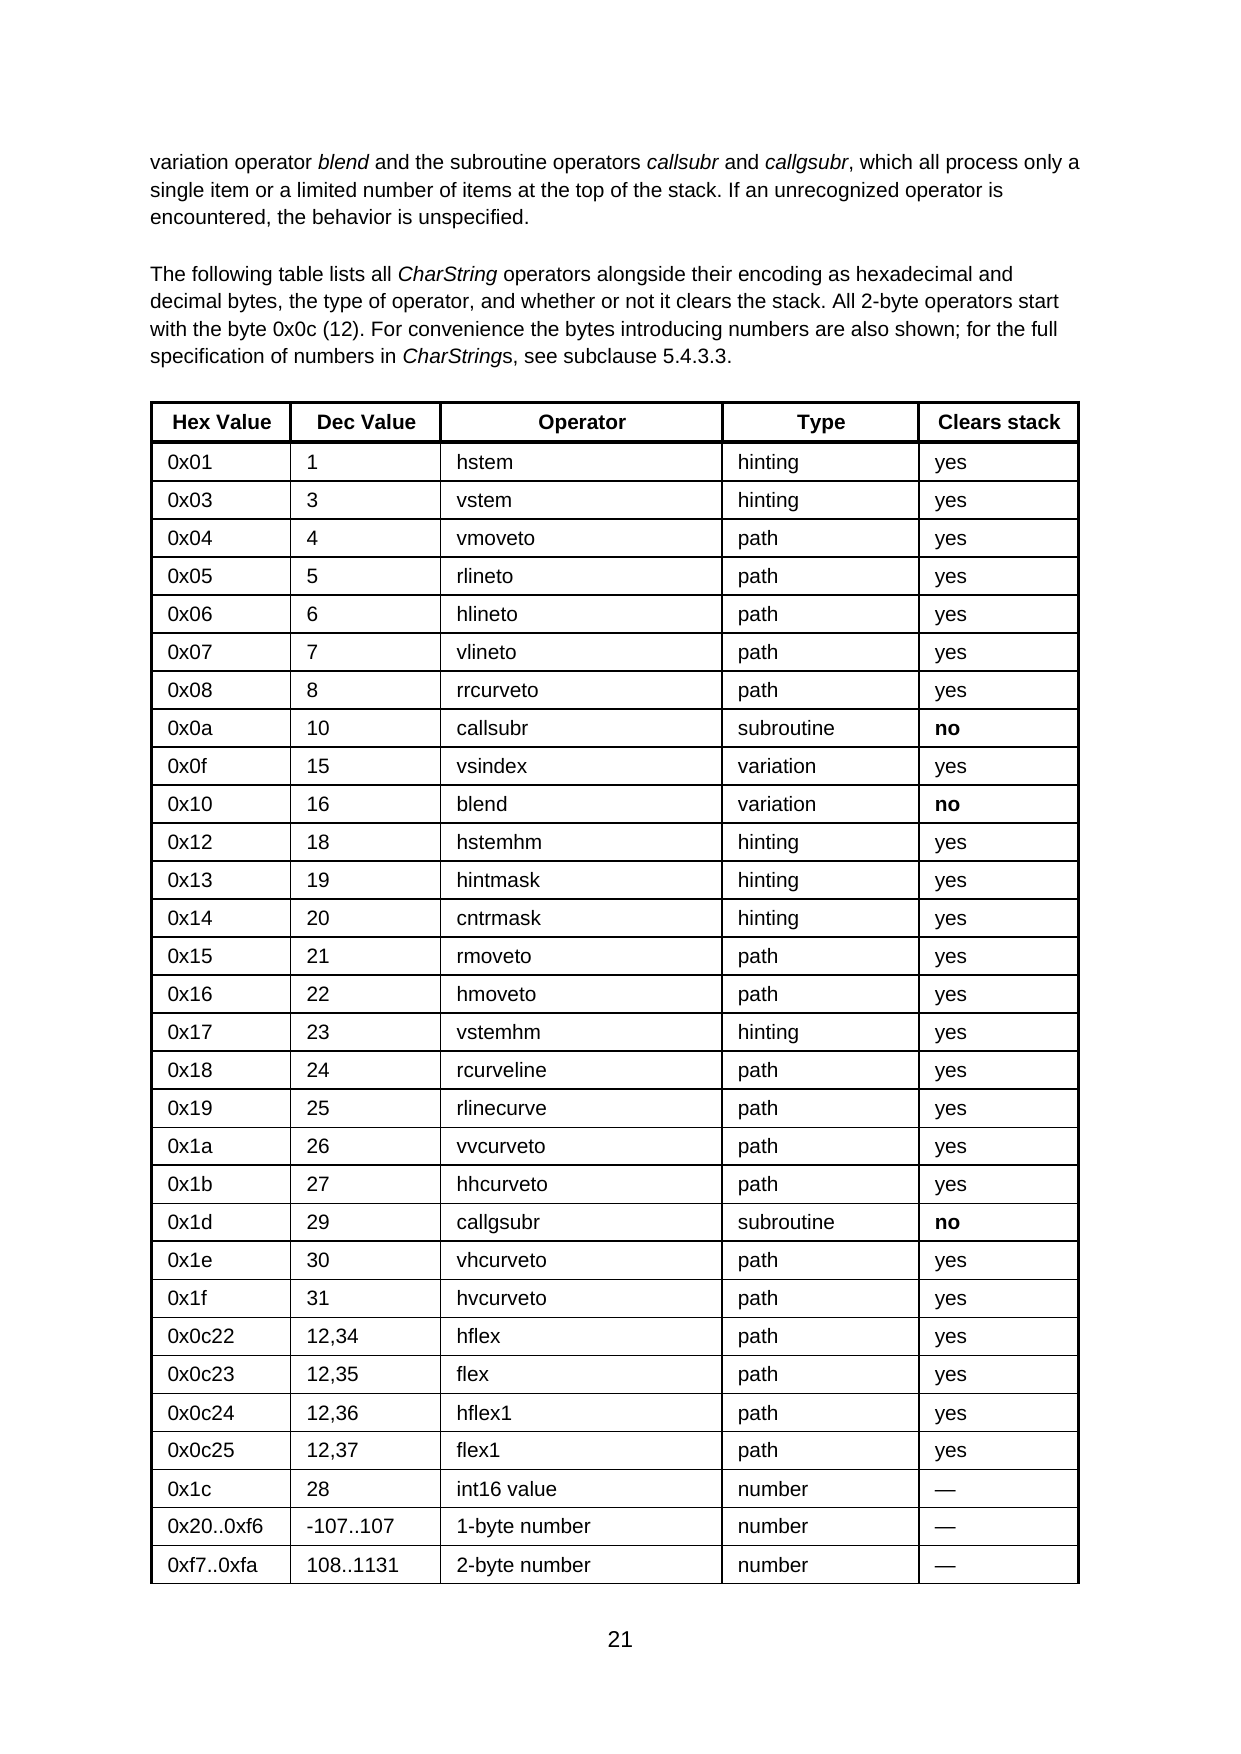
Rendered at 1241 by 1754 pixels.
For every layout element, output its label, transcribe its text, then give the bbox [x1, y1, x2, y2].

table_cell no [920, 786, 1077, 822]
table_cell 108..1131 [291, 1546, 440, 1583]
table_cell yes [920, 1128, 1077, 1164]
table_cell path [723, 1128, 918, 1164]
table_cell 0x13 [153, 862, 290, 898]
table_cell 1 [291, 444, 440, 480]
table_cell 0x0c22 [153, 1318, 290, 1354]
table_cell vsindex [441, 748, 721, 784]
table_cell yes [920, 672, 1077, 708]
table_cell rmoveto [441, 938, 721, 974]
table_cell 0x0c23 [153, 1356, 290, 1392]
table_cell subroutine [723, 710, 918, 746]
table_cell path [723, 558, 918, 594]
table_cell 12,35 [291, 1356, 440, 1392]
table_cell rrcurveto [441, 672, 721, 708]
table_cell path [723, 938, 918, 974]
table_cell blend [441, 786, 721, 822]
table_cell hinting [723, 862, 918, 898]
table_cell 0x18 [153, 1052, 290, 1088]
table_cell 0x1f [153, 1280, 290, 1316]
table_cell yes [920, 1090, 1077, 1126]
text The following table lists all CharString operators alongside their encoding as hexadecimal and decimal bytes, the type of operator, and whether or not it clears the stack. All 2-byte operators start with the byte 0x0c (12). For convenience the bytes introducing numbers are also shown; for the full specification of numbers in CharStrings, see subclause 5.4.3.3. [150, 262, 1090, 368]
table_cell hintmask [441, 862, 721, 898]
table_cell path [723, 1280, 918, 1316]
table_cell 0x0c25 [153, 1432, 290, 1468]
table_cell 3 [291, 482, 440, 518]
table_header Type [724, 404, 917, 440]
table_cell number [723, 1546, 918, 1583]
table_cell callgsubr [441, 1204, 721, 1240]
table_cell 12,34 [291, 1318, 440, 1354]
table_cell hflex [441, 1318, 721, 1354]
table_cell yes [920, 824, 1077, 860]
table_cell 0x1e [153, 1242, 290, 1278]
table_cell flex1 [441, 1432, 721, 1468]
table_cell yes [920, 862, 1077, 898]
table_cell 0x0a [153, 710, 290, 746]
table_cell 2-byte number [441, 1546, 721, 1583]
table_header Hex Value [153, 404, 289, 440]
table_cell 20 [291, 900, 440, 936]
table_cell 0x03 [153, 482, 290, 518]
table_cell — [920, 1508, 1077, 1544]
table_cell 10 [291, 710, 440, 746]
table_cell 0x14 [153, 900, 290, 936]
table_cell yes [920, 444, 1077, 480]
table_header Clears stack [920, 404, 1077, 440]
table_cell 24 [291, 1052, 440, 1088]
table_cell 19 [291, 862, 440, 898]
table_cell vmoveto [441, 520, 721, 556]
table_cell 0x1c [153, 1470, 290, 1507]
table_cell number [723, 1470, 918, 1507]
table_cell yes [920, 748, 1077, 784]
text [150, 150, 1090, 229]
table_cell path [723, 1356, 918, 1392]
table_cell hinting [723, 824, 918, 860]
table_cell 0x19 [153, 1090, 290, 1126]
table_cell — [920, 1470, 1077, 1507]
table_cell hstem [441, 444, 721, 480]
table_cell yes [920, 1356, 1077, 1392]
table_cell yes [920, 1318, 1077, 1354]
table_cell 0x20..0xf6 [153, 1508, 290, 1544]
table_cell path [723, 1090, 918, 1126]
table_cell hhcurveto [441, 1166, 721, 1202]
table_cell path [723, 1432, 918, 1468]
table_cell rcurveline [441, 1052, 721, 1088]
table_cell hlineto [441, 596, 721, 632]
table_cell hmoveto [441, 976, 721, 1012]
table_cell vhcurveto [441, 1242, 721, 1278]
table_cell hvcurveto [441, 1280, 721, 1316]
table_cell 15 [291, 748, 440, 784]
table_cell 0x1a [153, 1128, 290, 1164]
table_cell no [920, 1204, 1077, 1240]
table_cell callsubr [441, 710, 721, 746]
table_cell yes [920, 1432, 1077, 1468]
table_cell 7 [291, 634, 440, 670]
table_cell no [920, 710, 1077, 746]
table_cell yes [920, 520, 1077, 556]
table_cell 29 [291, 1204, 440, 1240]
table_cell path [723, 520, 918, 556]
table_cell 23 [291, 1014, 440, 1050]
table_cell rlineto [441, 558, 721, 594]
table_cell 26 [291, 1128, 440, 1164]
table_cell path [723, 1052, 918, 1088]
table_cell -107..107 [291, 1508, 440, 1544]
table_cell vstemhm [441, 1014, 721, 1050]
table_cell int16 value [441, 1470, 721, 1507]
table_cell rlinecurve [441, 1090, 721, 1126]
table_cell variation [723, 786, 918, 822]
table_cell hinting [723, 444, 918, 480]
table_cell yes [920, 482, 1077, 518]
table_cell 0x10 [153, 786, 290, 822]
table_cell yes [920, 634, 1077, 670]
table_cell 28 [291, 1470, 440, 1507]
table_cell yes [920, 938, 1077, 974]
table_cell 1-byte number [441, 1508, 721, 1544]
table_cell 0x17 [153, 1014, 290, 1050]
table_cell path [723, 976, 918, 1012]
table_cell 12,36 [291, 1394, 440, 1431]
table_cell vstem [441, 482, 721, 518]
table_cell 0x16 [153, 976, 290, 1012]
table_cell variation [723, 748, 918, 784]
table_cell yes [920, 1394, 1077, 1431]
table_cell vvcurveto [441, 1128, 721, 1164]
table_cell 6 [291, 596, 440, 632]
table_cell hstemhm [441, 824, 721, 860]
table_cell 25 [291, 1090, 440, 1126]
table_cell yes [920, 1166, 1077, 1202]
table_cell cntrmask [441, 900, 721, 936]
table_cell path [723, 1166, 918, 1202]
table_cell 0x15 [153, 938, 290, 974]
table_cell path [723, 1394, 918, 1431]
table_cell 4 [291, 520, 440, 556]
table_cell number [723, 1508, 918, 1544]
table_cell 0x04 [153, 520, 290, 556]
table_cell 5 [291, 558, 440, 594]
table_cell yes [920, 558, 1077, 594]
table_header Operator [442, 404, 721, 440]
table_cell 0x06 [153, 596, 290, 632]
table_cell 8 [291, 672, 440, 708]
table_cell 30 [291, 1242, 440, 1278]
table_cell 0xf7..0xfa [153, 1546, 290, 1583]
table_cell 16 [291, 786, 440, 822]
table_cell yes [920, 1052, 1077, 1088]
table_cell yes [920, 1242, 1077, 1278]
table_cell hinting [723, 1014, 918, 1050]
table_cell path [723, 634, 918, 670]
table_cell yes [920, 976, 1077, 1012]
table_cell yes [920, 596, 1077, 632]
table_cell hflex1 [441, 1394, 721, 1431]
table_cell yes [920, 1280, 1077, 1316]
table_cell subroutine [723, 1204, 918, 1240]
table_cell 0x0c24 [153, 1394, 290, 1431]
table_cell yes [920, 1014, 1077, 1050]
table_cell 0x0f [153, 748, 290, 784]
table_cell vlineto [441, 634, 721, 670]
table_cell 0x07 [153, 634, 290, 670]
table_cell 18 [291, 824, 440, 860]
table_cell path [723, 596, 918, 632]
table_cell path [723, 1318, 918, 1354]
table_cell path [723, 1242, 918, 1278]
table_cell 27 [291, 1166, 440, 1202]
table_cell 31 [291, 1280, 440, 1316]
table_cell 0x08 [153, 672, 290, 708]
table_cell flex [441, 1356, 721, 1392]
table_header Dec Value [292, 404, 439, 440]
table_cell 12,37 [291, 1432, 440, 1468]
table_cell 0x05 [153, 558, 290, 594]
table_cell 0x01 [153, 444, 290, 480]
table_cell hinting [723, 900, 918, 936]
table_cell 0x1b [153, 1166, 290, 1202]
table_cell hinting [723, 482, 918, 518]
table_cell path [723, 672, 918, 708]
table_cell 0x1d [153, 1204, 290, 1240]
table_cell — [920, 1546, 1077, 1583]
table_cell 21 [291, 938, 440, 974]
table_cell yes [920, 900, 1077, 936]
table_cell 0x12 [153, 824, 290, 860]
table_cell 22 [291, 976, 440, 1012]
